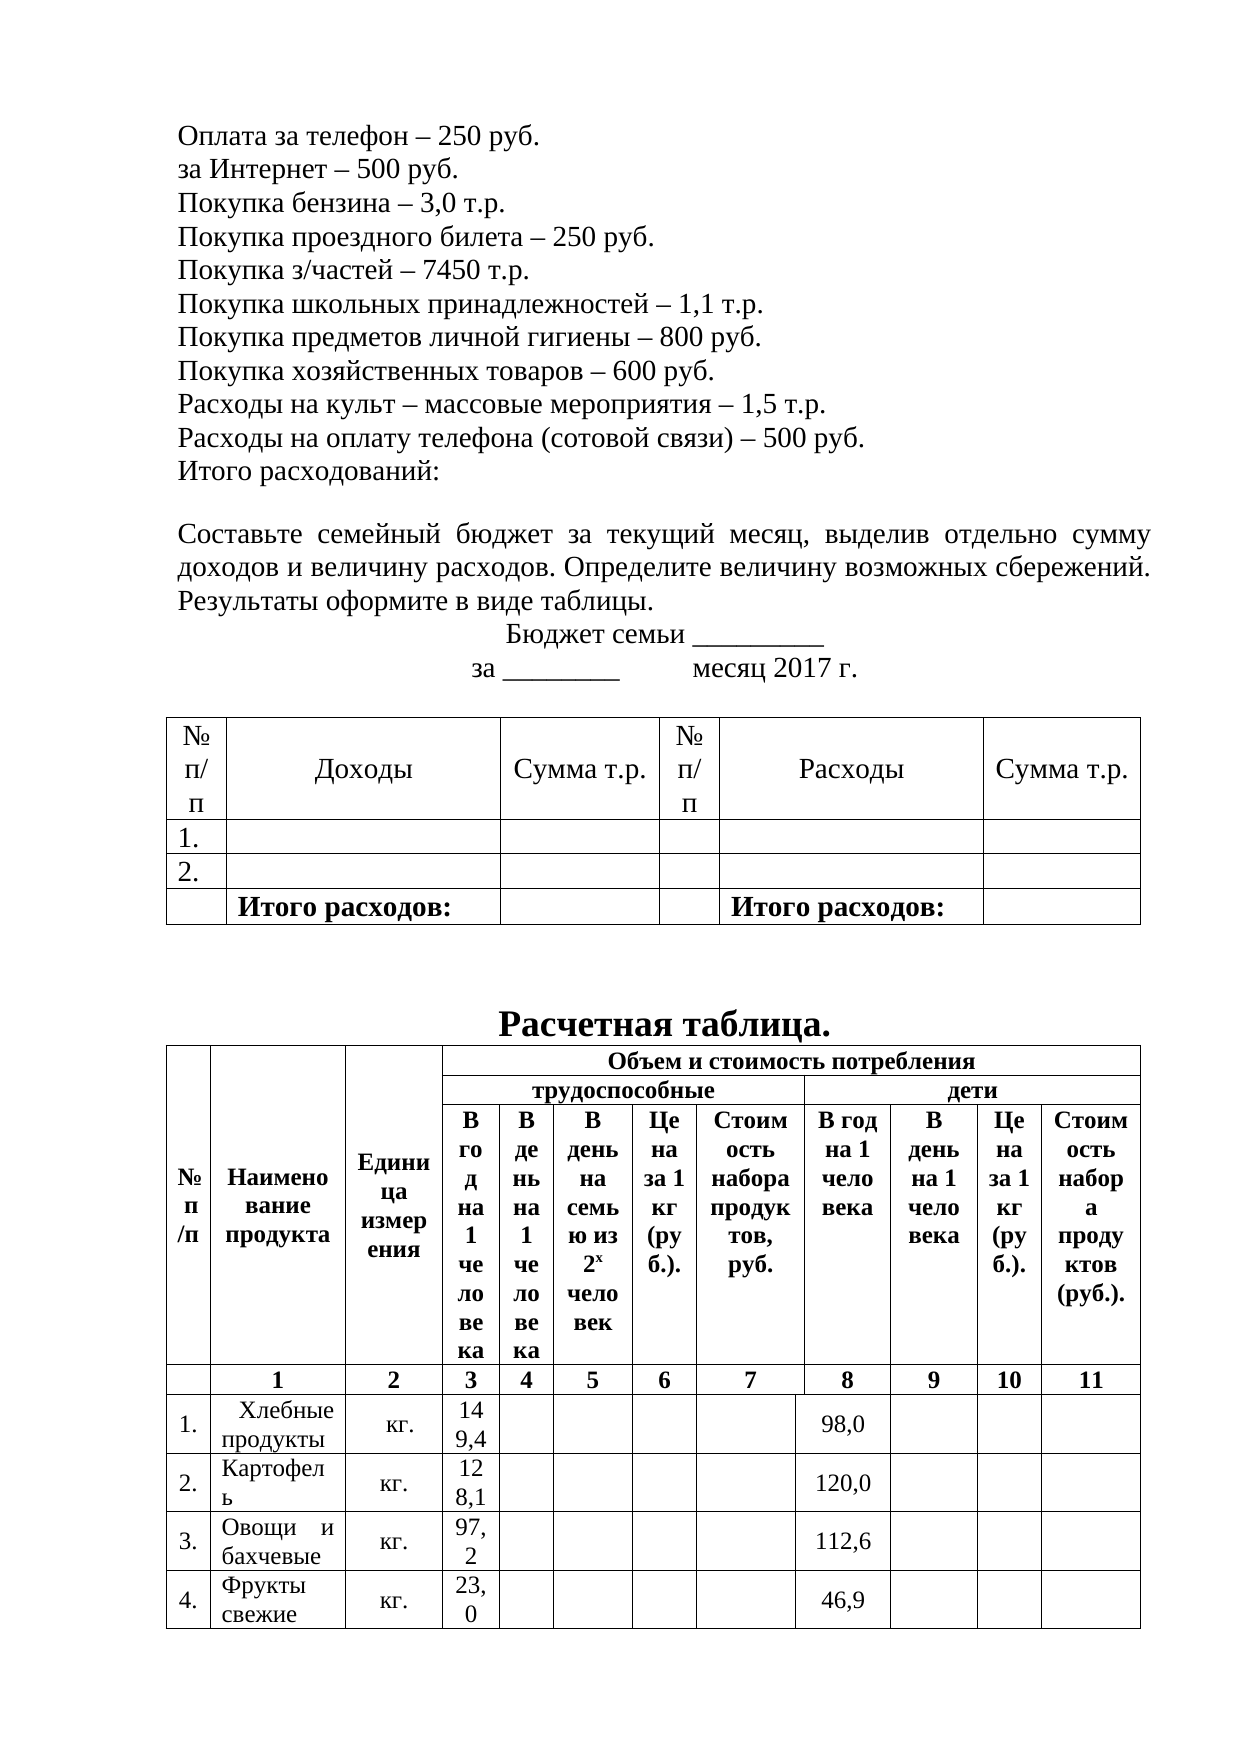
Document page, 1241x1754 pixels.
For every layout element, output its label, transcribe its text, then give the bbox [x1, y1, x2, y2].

table_cell В день на семью из 2х человек [554, 1105, 632, 1364]
table_cell Итого расходов: [720, 889, 983, 924]
table_cell Стоимость набора продуктов (руб.). [1042, 1105, 1140, 1364]
text Итого расходований: [177, 453, 1152, 487]
table_header № п/п [167, 1046, 210, 1364]
table_cell [978, 1395, 1041, 1452]
table_cell дети [805, 1076, 1140, 1104]
table_header Сумма т.р. [501, 718, 659, 819]
table_cell Хлебные продукты [211, 1395, 345, 1452]
table_cell 120,0 [796, 1454, 890, 1511]
table_cell Овощи и бахчевые [211, 1512, 345, 1569]
table_cell 46,9 [796, 1571, 890, 1628]
table_cell [554, 1454, 632, 1511]
table_cell [554, 1512, 632, 1569]
table_cell [660, 889, 719, 924]
table_cell В день на 1 человека [891, 1105, 977, 1364]
table_header Сумма т.р. [984, 718, 1140, 819]
text Расходы на культ – массовые мероприятия – 1,5 т.р. [177, 386, 1152, 420]
text Оплата за телефон – 250 руб. [177, 118, 1152, 152]
table_cell 7 [697, 1365, 804, 1394]
table_cell [720, 854, 983, 888]
table_cell [891, 1512, 977, 1569]
table_cell трудоспособные [443, 1076, 804, 1104]
table_cell [891, 1454, 977, 1511]
table_cell [227, 854, 500, 888]
table_cell Картофель [211, 1454, 345, 1511]
table_cell [660, 854, 719, 888]
table_cell [1042, 1571, 1140, 1628]
table_cell [978, 1454, 1041, 1511]
table_cell Цена за (руб.). [633, 1105, 696, 1364]
table_cell [978, 1571, 1041, 1628]
table_cell 97,2 [443, 1512, 499, 1569]
table_cell [984, 854, 1140, 888]
table_cell [167, 1365, 210, 1394]
table_cell [984, 820, 1140, 853]
table_cell [501, 889, 659, 924]
table_cell 4 [500, 1365, 553, 1394]
table_cell В год на 1 человека [805, 1105, 890, 1364]
text Расходы на оплату телефона (сотовой связи) – 500 руб. [177, 420, 1152, 453]
text за Интернет – 500 руб. [177, 152, 1152, 185]
text Покупка школьных принадлежностей – 1,1 т.р. [177, 286, 1152, 319]
table_cell кг. [346, 1571, 442, 1628]
table_cell 1. [167, 820, 226, 853]
table_cell 11 [1042, 1365, 1140, 1394]
text Покупка хозяйственных товаров – 600 руб. [177, 353, 1152, 386]
table_cell [660, 820, 719, 853]
table_cell [978, 1512, 1041, 1569]
table_cell [633, 1571, 696, 1628]
table_cell [167, 889, 226, 924]
table_cell 98,0 [796, 1395, 890, 1452]
text Покупка бензина – 3,0 т.р. [177, 185, 1152, 219]
table_header Доходы [227, 718, 500, 819]
table_cell 2 [346, 1365, 442, 1394]
text Покупка предметов личной гигиены – 800 руб. [177, 319, 1152, 353]
table_cell [891, 1395, 977, 1452]
table_cell [554, 1571, 632, 1628]
table_cell 128,1 [443, 1454, 499, 1511]
table_cell [1042, 1512, 1140, 1569]
table_header Объем и стоимость потребления [443, 1046, 1140, 1074]
table_cell [227, 820, 500, 853]
table_cell 1 [211, 1365, 345, 1394]
table_cell 1. [167, 1395, 210, 1452]
table_cell [501, 820, 659, 853]
table_cell 3 [443, 1365, 499, 1394]
table_cell 23,0 [443, 1571, 499, 1628]
table_cell 5 [554, 1365, 632, 1394]
table_cell [501, 854, 659, 888]
table_cell кг. [346, 1454, 442, 1511]
table_cell 4. [167, 1571, 210, 1628]
table_cell [500, 1571, 553, 1628]
table_cell [500, 1454, 553, 1511]
table_cell [633, 1395, 696, 1452]
table_cell [554, 1395, 632, 1452]
text за ________ месяц 2017 г. [177, 650, 1152, 683]
table_cell [984, 889, 1140, 924]
table_cell [697, 1454, 795, 1511]
text Расчетная таблица. [177, 1002, 1152, 1045]
table_header № п/п [167, 718, 226, 819]
table_cell [500, 1395, 553, 1452]
table_cell 8 [805, 1365, 890, 1394]
table_cell [891, 1571, 977, 1628]
table_cell [697, 1512, 795, 1569]
table_cell 149,4 [443, 1395, 499, 1452]
table_cell [697, 1395, 795, 1452]
table_cell 9 [891, 1365, 977, 1394]
table_cell В год на 1 чело века [443, 1105, 499, 1364]
table_cell [720, 820, 983, 853]
table_cell кг. [346, 1395, 442, 1452]
text Составьте семейный бюджет за текущий месяц, выделив отдельно сумму доходов и величину расходов. Определите величину возможных сбережений. Результаты оформите в виде таблицы. [177, 516, 1152, 616]
table_cell 2. [167, 1454, 210, 1511]
table_cell кг. [346, 1512, 442, 1569]
table_cell [633, 1454, 696, 1511]
table_cell 10 [978, 1365, 1041, 1394]
table_cell Цена за (руб.). [978, 1105, 1041, 1364]
table_cell [633, 1512, 696, 1569]
table_header Наименование продукта [211, 1046, 345, 1364]
table_cell Фрукты свежие [211, 1571, 345, 1628]
table_cell Итого расходов: [227, 889, 500, 924]
text Бюджет семьи _________ [177, 616, 1152, 650]
table_cell [1042, 1454, 1140, 1511]
table_cell 6 [633, 1365, 696, 1394]
table_cell В день на 1 чело века [500, 1105, 553, 1364]
table_cell 112,6 [796, 1512, 890, 1569]
table_header № п/п [660, 718, 719, 819]
table_cell 3. [167, 1512, 210, 1569]
table_cell Стоимость набора продуктов, руб. [697, 1105, 804, 1364]
table_header Единица измерения [346, 1046, 442, 1364]
table_cell [697, 1571, 795, 1628]
table_cell [500, 1512, 553, 1569]
text Покупка з/частей – 7450 т.р. [177, 252, 1152, 286]
table_header Расходы [720, 718, 983, 819]
table_cell [1042, 1395, 1140, 1452]
text Покупка проездного билета – 250 руб. [177, 219, 1152, 252]
table_cell 2. [167, 854, 226, 888]
